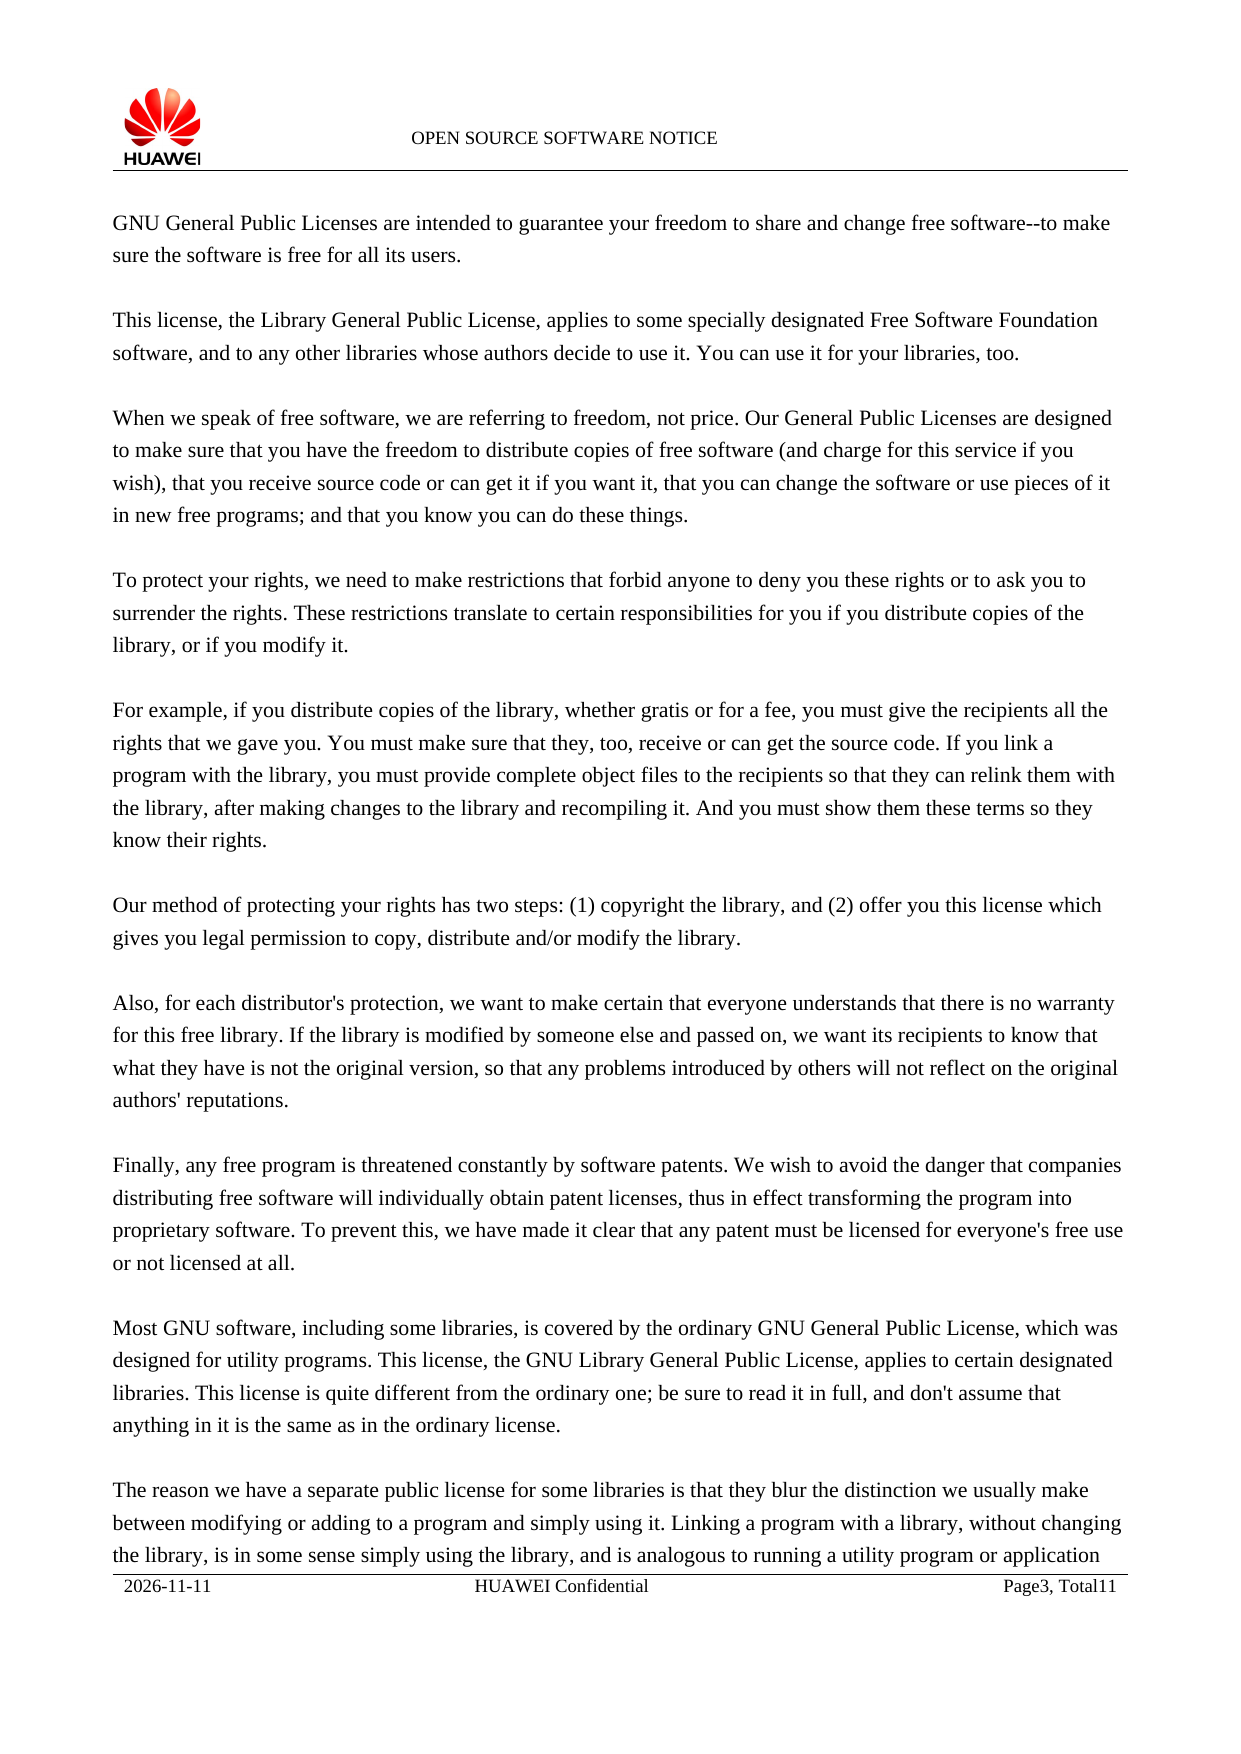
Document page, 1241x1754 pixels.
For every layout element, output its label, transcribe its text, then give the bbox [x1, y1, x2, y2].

picture [124, 88, 201, 165]
